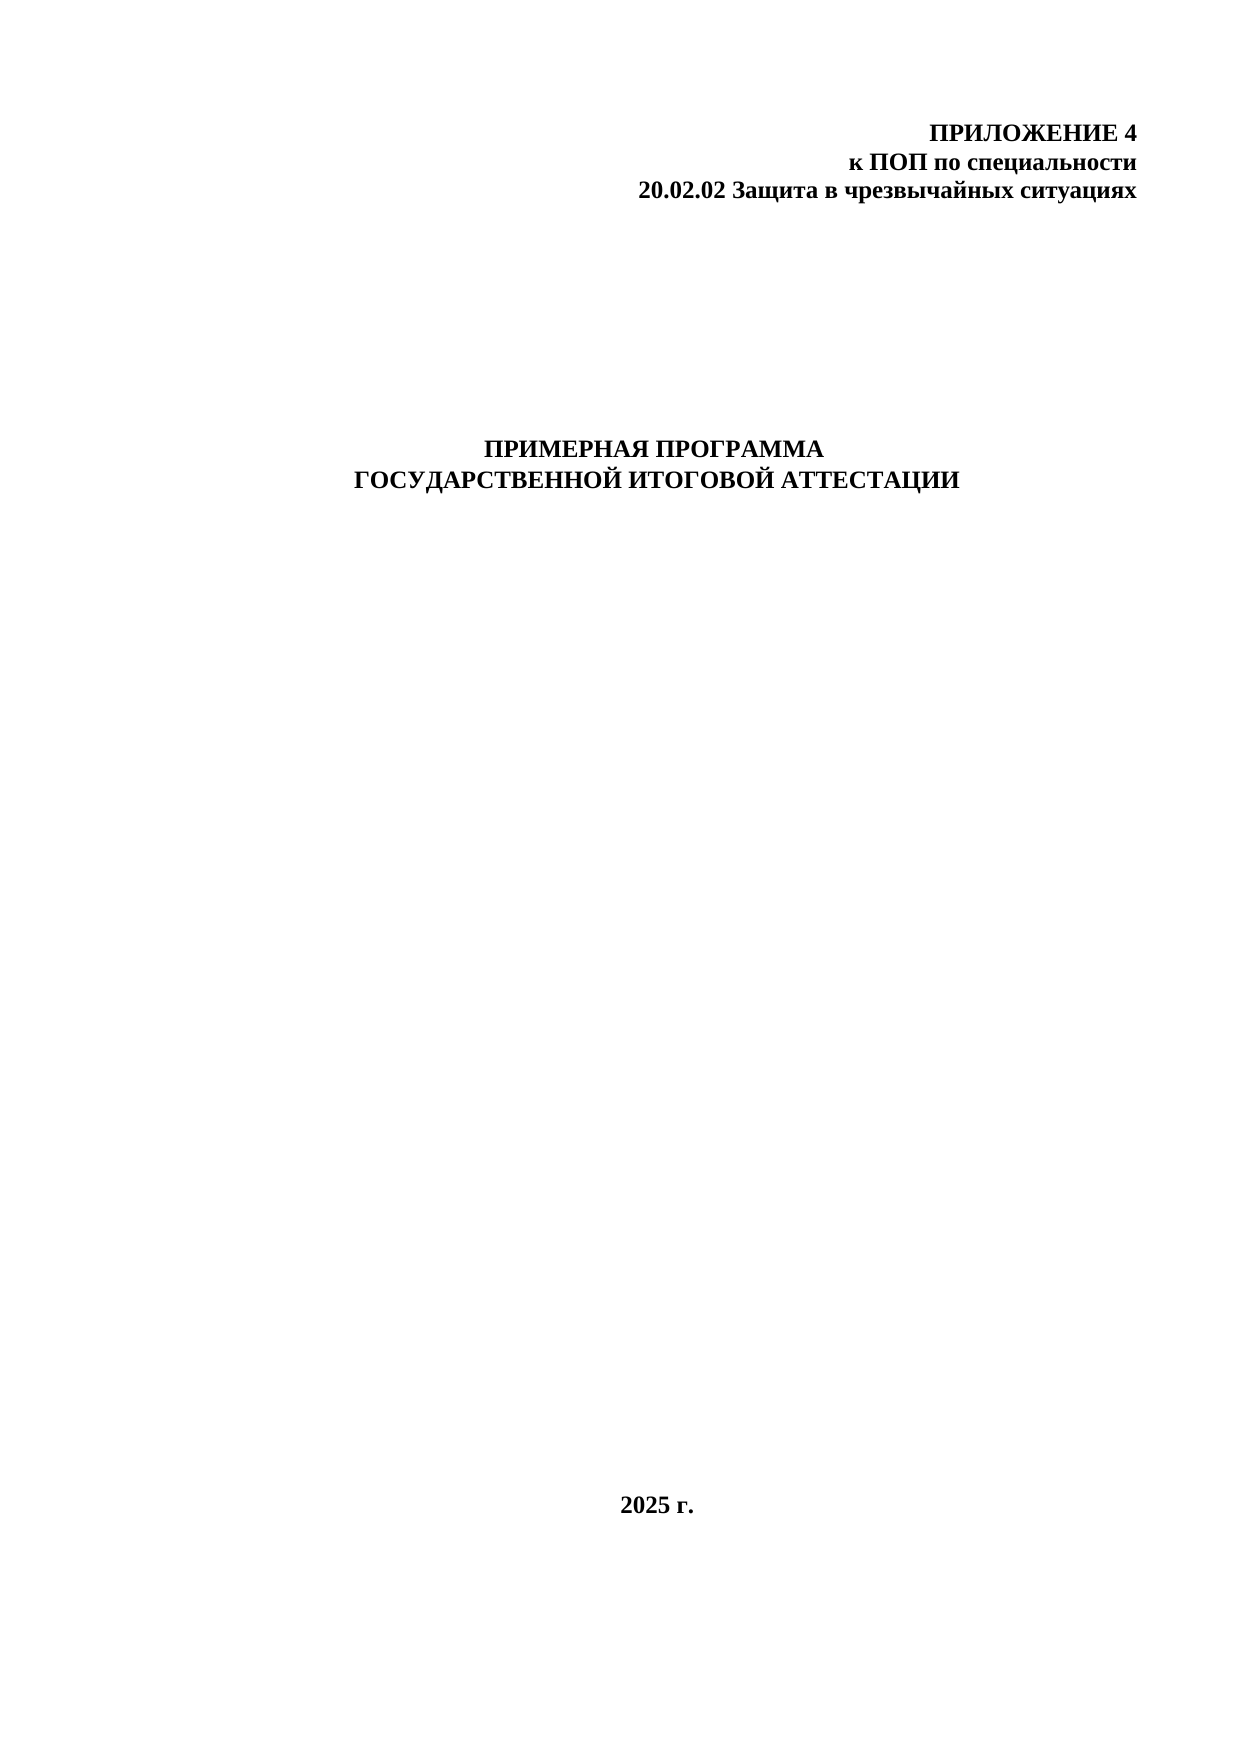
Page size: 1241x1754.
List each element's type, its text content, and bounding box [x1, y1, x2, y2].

text ПРИЛОЖЕНИЕ 4 [177, 118, 1137, 147]
text к ПОП по специальности [177, 147, 1137, 176]
text 20.02.02 Защита в чрезвычайных ситуациях [177, 176, 1137, 204]
subtitle ПРИМЕРНАЯ ПРОГРАММА ГОСУДАРСТВЕННОЙ ИТОГОВОЙ АТТЕСТАЦИИ [177, 434, 1137, 494]
text 2025 г. [177, 1491, 1137, 1519]
